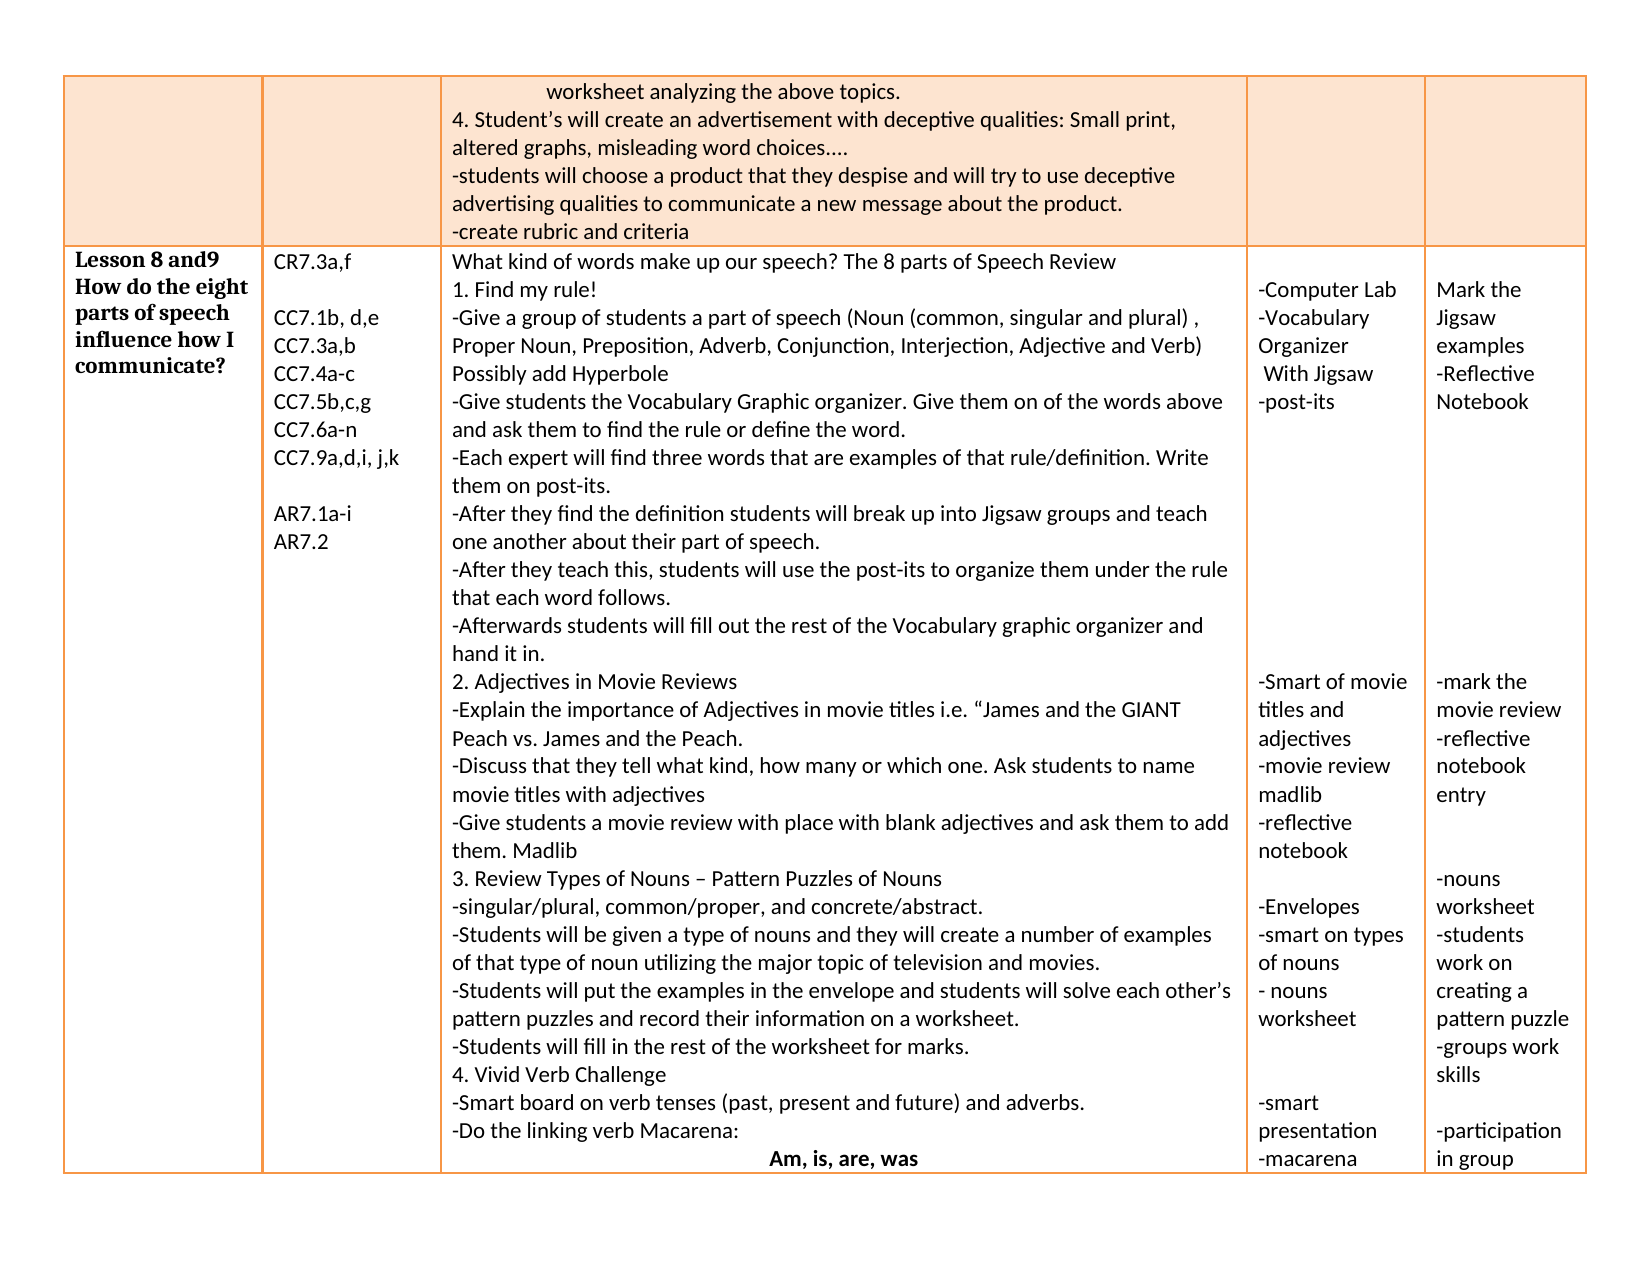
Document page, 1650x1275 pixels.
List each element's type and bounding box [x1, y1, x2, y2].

table_cell [264, 77, 440, 245]
table_cell [1426, 77, 1585, 245]
table_cell [442, 77, 1246, 245]
table_cell [1426, 247, 1585, 1172]
table_cell [1248, 77, 1424, 245]
table_cell [1248, 247, 1424, 1172]
table_cell [264, 247, 440, 1172]
table_cell [65, 247, 261, 1172]
table_cell [65, 77, 261, 245]
table_cell [442, 247, 1246, 1172]
